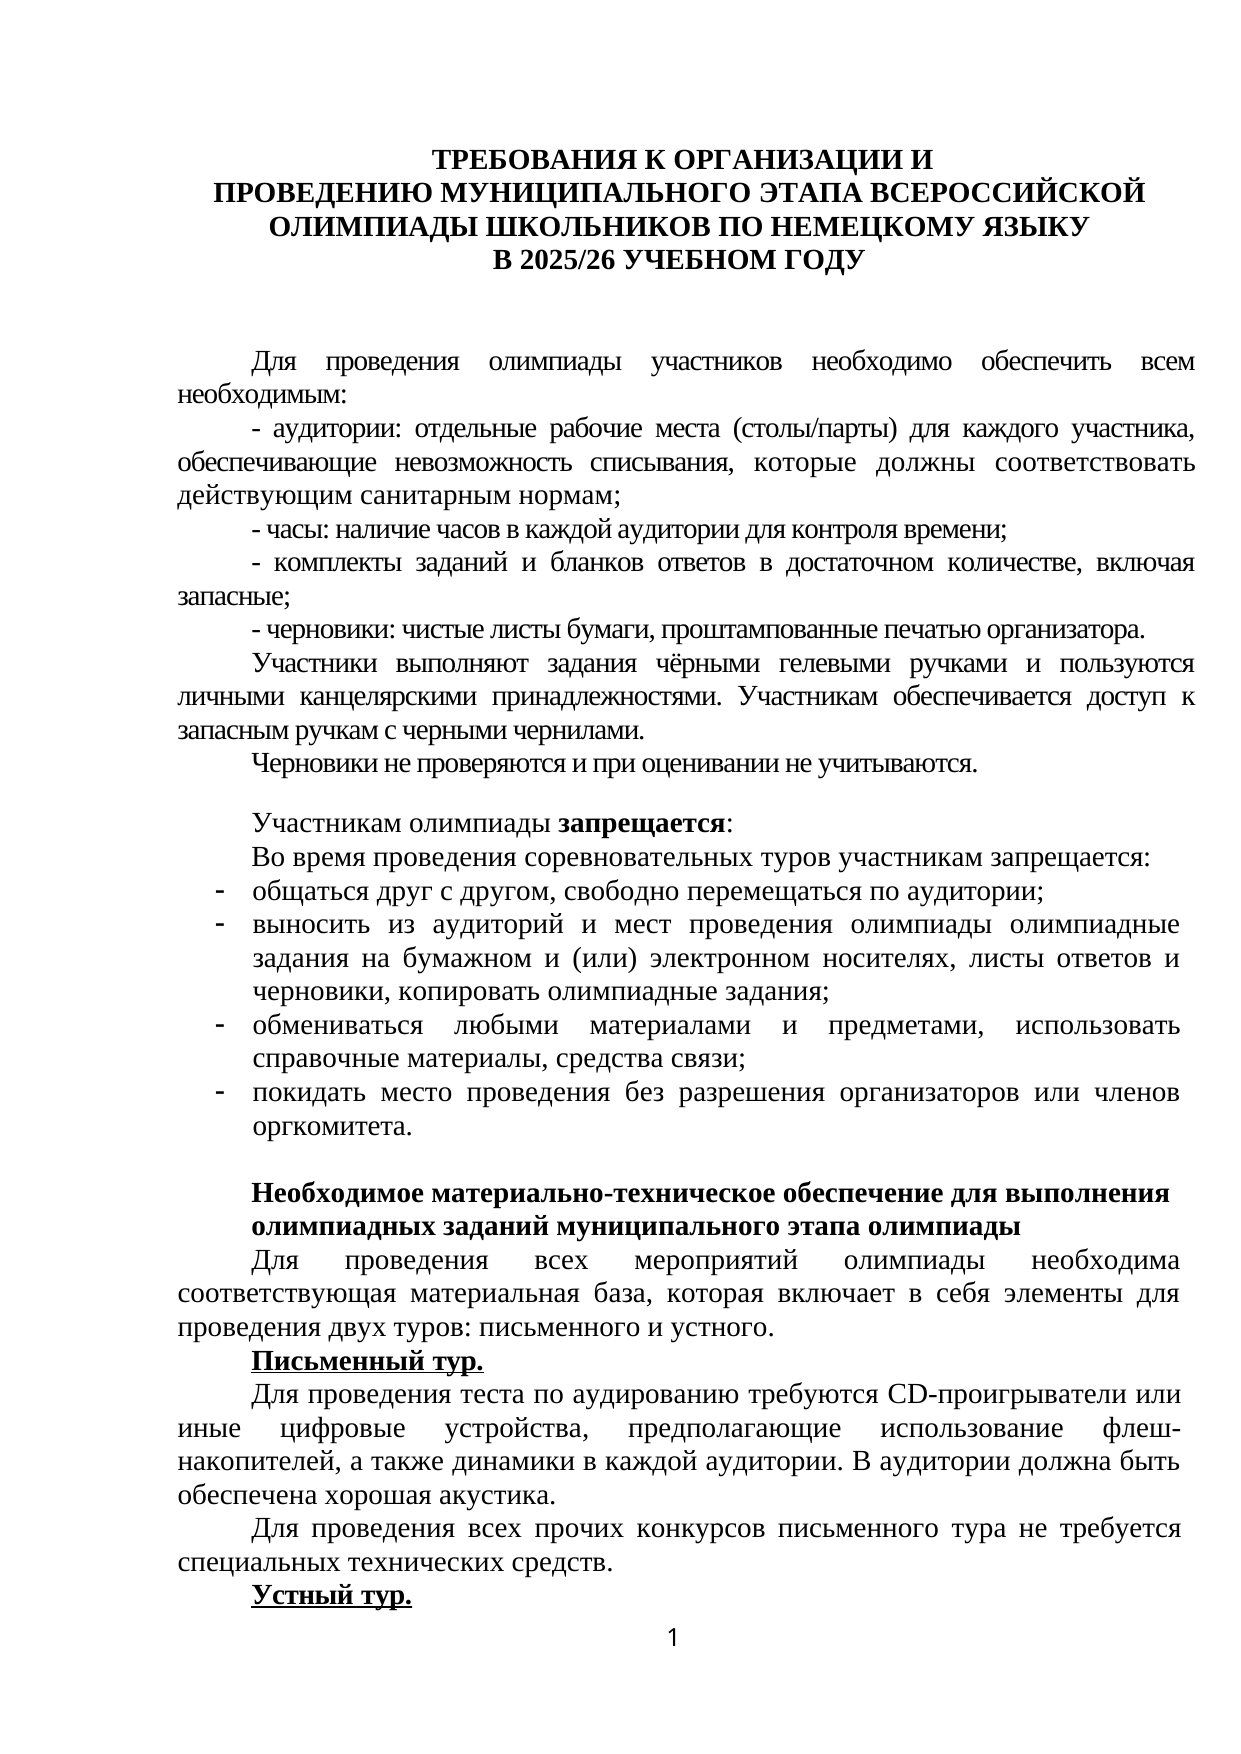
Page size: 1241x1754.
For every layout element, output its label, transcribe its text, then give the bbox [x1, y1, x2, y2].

text Участники выполняют задания чёрными гелевыми ручками и пользуются личными канцелярскими принадлежностями. Участникам обеспечивается доступ к запасным ручкам с черными чернилами. [177, 645, 1196, 746]
list обмениваться любыми материалами и предметами, использовать справочные материалы, средства связи; [215, 1007, 1181, 1074]
text Во время проведения соревновательных туров участникам запрещается: [251, 839, 1196, 873]
text - часы: наличие часов в каждой аудитории для контроля времени; [177, 511, 1196, 544]
text Устный тур. [251, 1577, 1196, 1611]
list выносить из аудиторий и мест проведения олимпиады олимпиадные задания на бумажном и (или) электронном носителях, листы ответов и черновики, копировать олимпиадные задания; [215, 906, 1181, 1007]
text Для проведения теста по аудированию требуются CD-проигрыватели или иные цифровые устройства, предполагающие использование флеш- накопителей, а также динамики в каждой аудитории. В аудитории должна быть обеспечена хорошая акустика. [177, 1376, 1182, 1510]
text В 2025/26 УЧЕБНОМ ГОДУ [177, 242, 1181, 276]
text - аудитории: отдельные рабочие места (столы/парты) для каждого участника, обеспечивающие невозможность списывания, которые должны соответствовать действующим санитарным нормам; [177, 410, 1196, 511]
text Для проведения олимпиады участников необходимо обеспечить всем необходимым: [177, 343, 1196, 410]
text Письменный тур. [251, 1343, 1196, 1376]
text - черновики: чистые листы бумаги, проштампованные печатью организатора. [177, 611, 1196, 645]
text Участникам олимпиады запрещается: [177, 806, 1196, 839]
subtitle Необходимое материально-техническое обеспечение для выполнения олимпиадных заданий муниципального этапа олимпиады [251, 1175, 1182, 1242]
text Для проведения всех мероприятий олимпиады необходима соответствующая материальная база, которая включает в себя элементы для проведения двух туров: письменного и устного. [177, 1242, 1181, 1343]
text - комплекты заданий и бланков ответов в достаточном количестве, включая запасные; [177, 544, 1196, 611]
text ТРЕБОВАНИЯ К ОРГАНИЗАЦИИ И [177, 142, 1189, 175]
text Черновики не проверяются и при оценивании не учитываются. [177, 746, 1196, 779]
text Для проведения всех прочих конкурсов письменного тура не требуется специальных технических средств. [177, 1510, 1182, 1577]
list покидать место проведения без разрешения организаторов или членов оргкомитета. [215, 1074, 1181, 1141]
text ПРОВЕДЕНИЮ МУНИЦИПАЛЬНОГО ЭТАПА ВСЕРОССИЙСКОЙ ОЛИМПИАДЫ ШКОЛЬНИКОВ ПО НЕМЕЦКОМУ ЯЗЫКУ [177, 175, 1181, 242]
list общаться друг с другом, свободно перемещаться по аудитории; [215, 873, 1196, 906]
